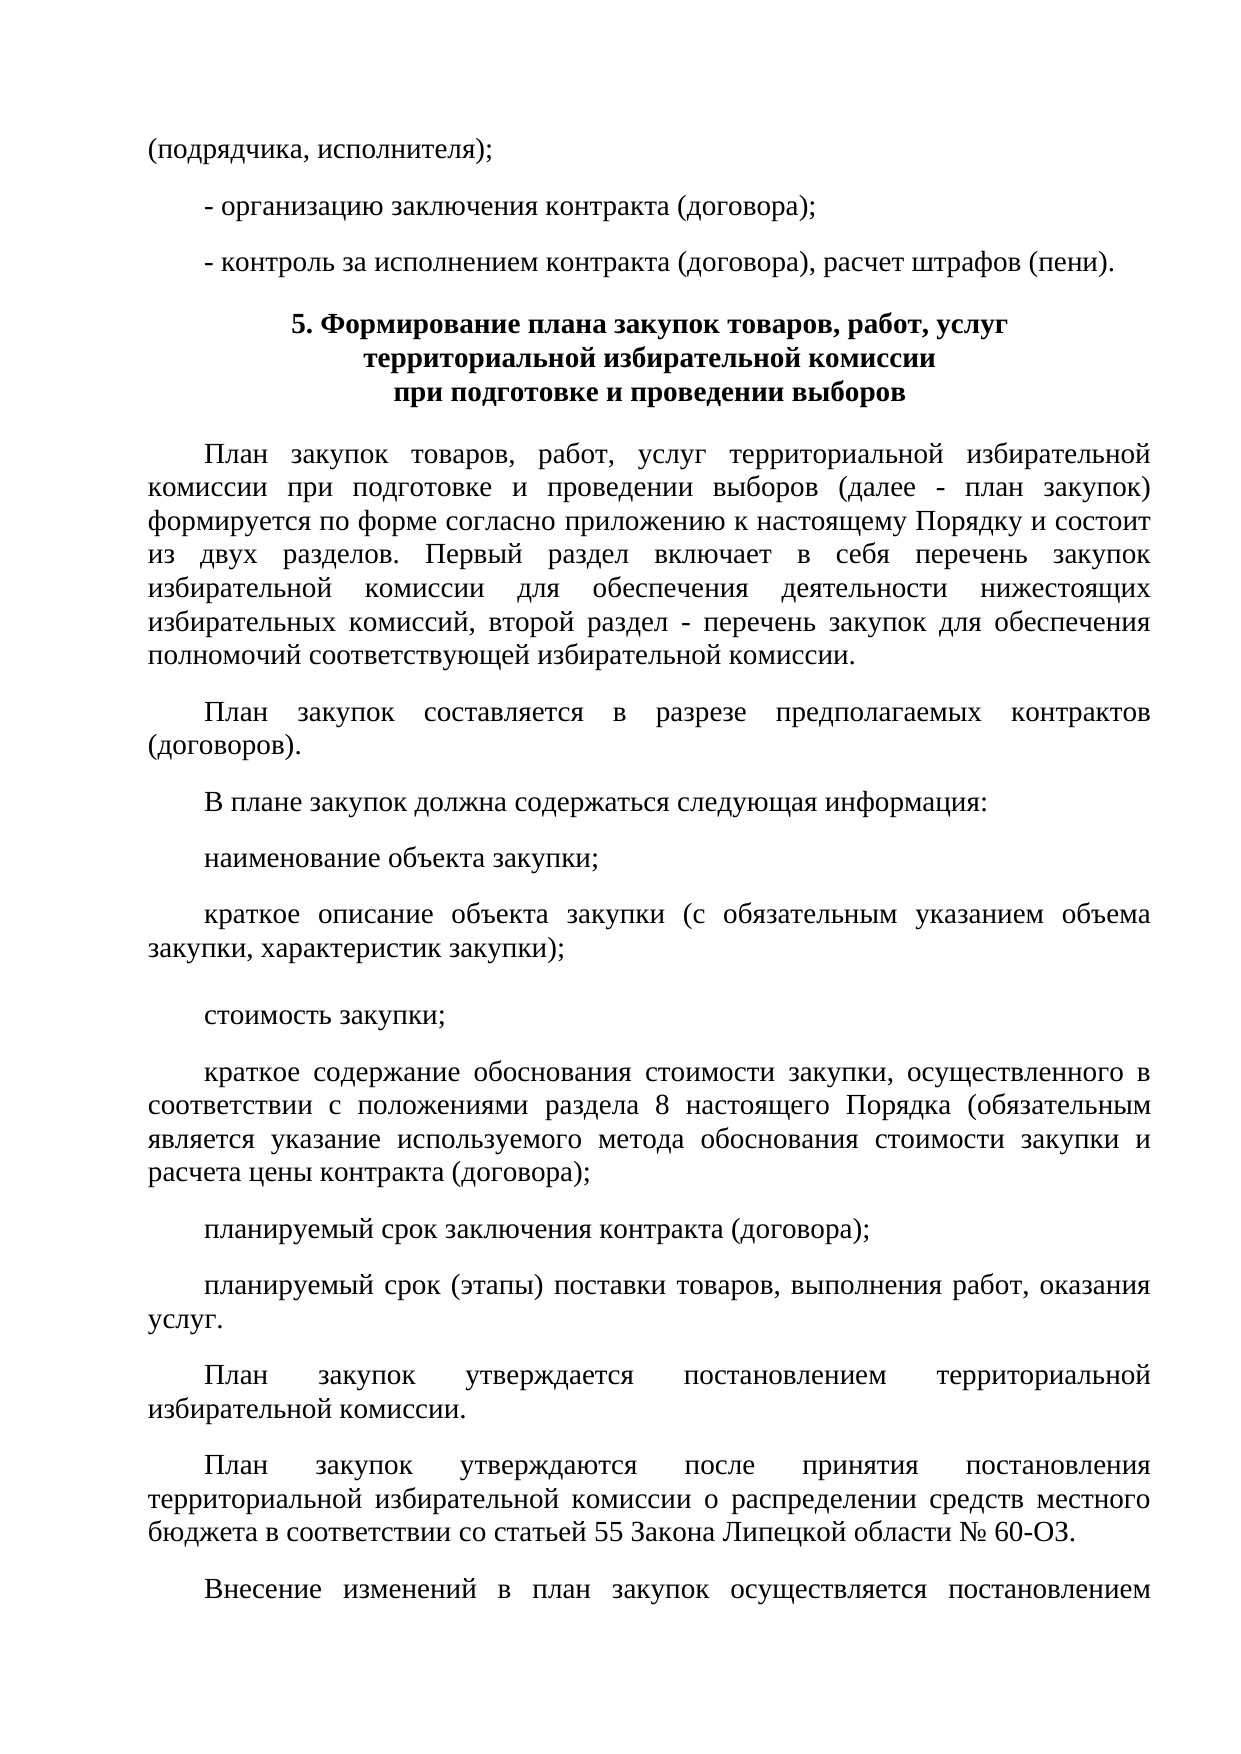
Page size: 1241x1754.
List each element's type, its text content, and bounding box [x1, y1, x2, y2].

text краткое содержание обоснования стоимости закупки, осуществленного в соответствии с положениями раздела 8 настоящего Порядка (обязательным является указание используемого метода обоснования стоимости закупки и расчета цены контракта (договора); [148, 1054, 1152, 1188]
text краткое описание объекта закупки (с обязательным указанием объема закупки, характеристик закупки); [148, 897, 1152, 964]
title при подготовке и проведении выборов [148, 374, 1152, 407]
text стоимость закупки; [148, 997, 1152, 1031]
text План закупок товаров, работ, услуг территориальной избирательной комиссии при подготовке и проведении выборов (далее - план закупок) формируется по форме согласно приложению к настоящему Порядку и состоит из двух разделов. Первый раздел включает в себя перечень закупок избирательной комиссии для обеспечения деятельности нижестоящих избирательных комиссий, второй раздел - перечень закупок для обеспечения полномочий соответствующей избирательной комиссии. [148, 436, 1152, 671]
text - контроль за исполнением контракта (договора), расчет штрафов (пени). [148, 244, 1152, 278]
text В плане закупок должна содержаться следующая информация: [148, 784, 1152, 817]
text наименование объекта закупки; [148, 840, 1152, 874]
text планируемый срок заключения контракта (договора); [148, 1211, 1152, 1244]
text План закупок составляется в разрезе предполагаемых контрактов (договоров). [148, 694, 1152, 761]
title территориальной избирательной комиссии [148, 340, 1152, 374]
text - организацию заключения контракта (договора); [148, 188, 1152, 221]
text планируемый срок (этапы) поставки товаров, выполнения работ, оказания услуг. [148, 1267, 1152, 1334]
text План закупок утверждается постановлением территориальной избирательной комиссии. [148, 1357, 1152, 1424]
text План закупок утверждаются после принятия постановления территориальной избирательной комиссии о распределении средств местного бюджета в соответствии со статьей 55 Закона Липецкой области № 60-ОЗ. [148, 1447, 1152, 1548]
title 5. Формирование плана закупок товаров, работ, услуг [148, 307, 1152, 340]
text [148, 131, 1152, 165]
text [148, 1571, 1152, 1604]
